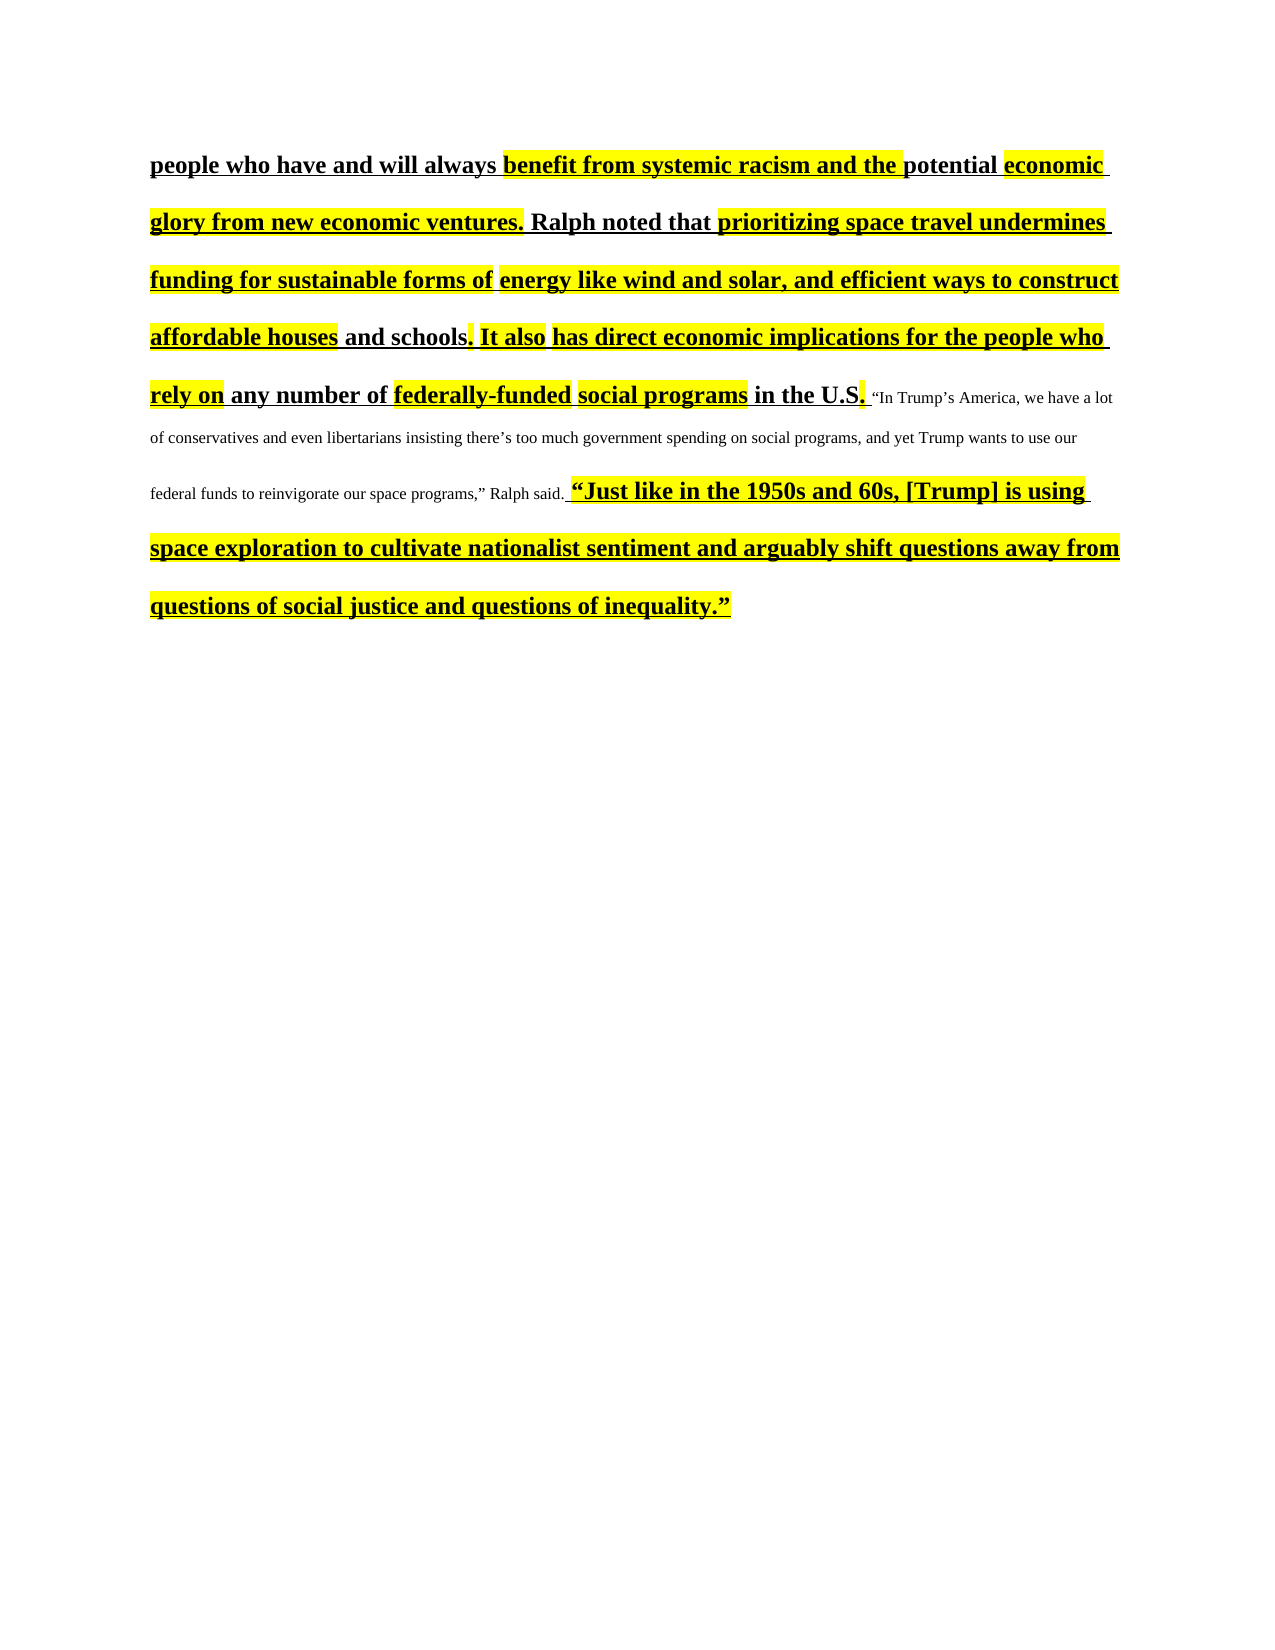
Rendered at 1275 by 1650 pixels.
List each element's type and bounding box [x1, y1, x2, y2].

text [150, 150, 1125, 619]
